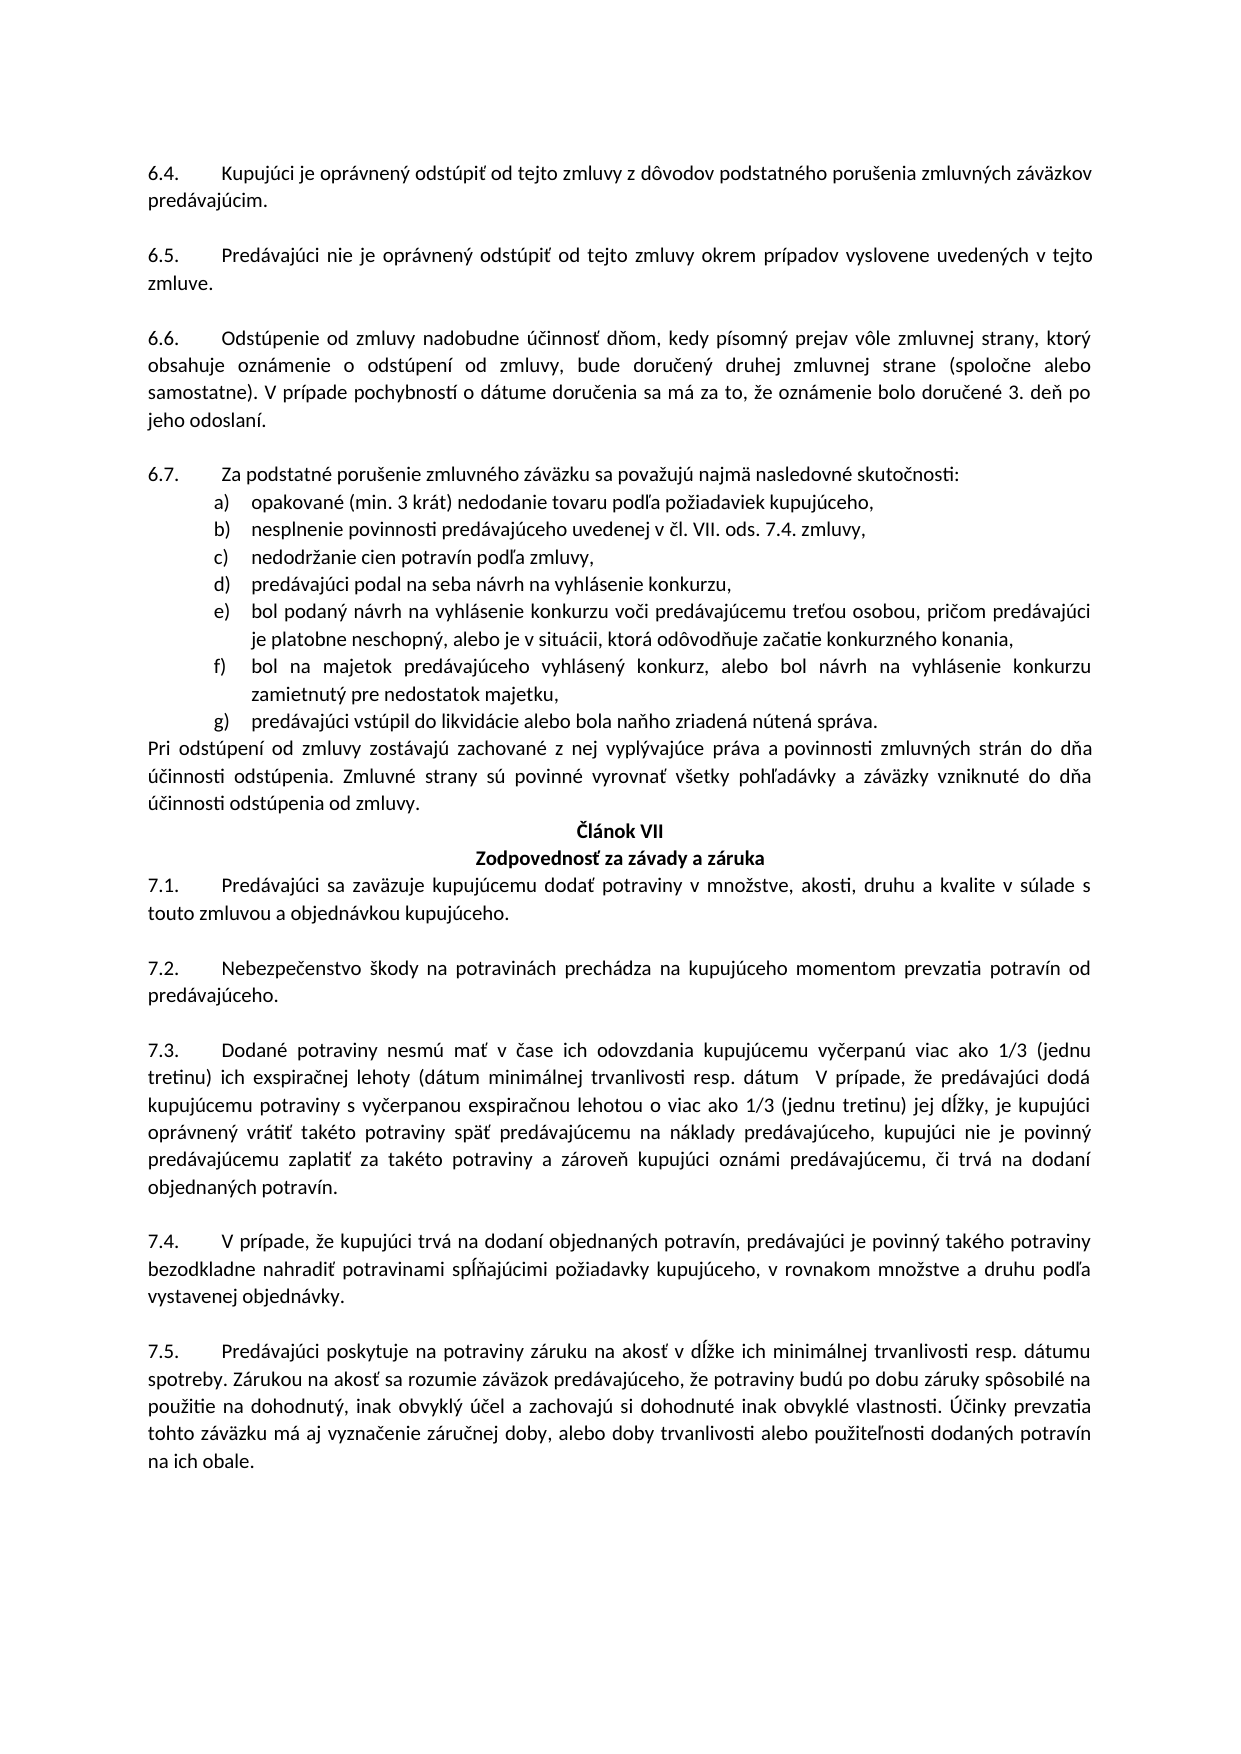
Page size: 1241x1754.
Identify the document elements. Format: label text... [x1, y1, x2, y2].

list Zodpovednosť za závady a záruka [148, 845, 1093, 871]
list Za podstatné porušenie zmluvného záväzku sa považujú najmä nasledovné skutočnosti: [148, 462, 1093, 487]
list Nebezpečenstvo škody na potravinách prechádza na kupujúceho momentom prevzatia potravín od predávajúceho. [148, 955, 1093, 1008]
list Dodané potraviny nesmú mať v čase ich odovzdania kupujúcemu vyčerpanú viac ako 1/3 (jednu tretinu) ich exspiračnej lehoty (dátum minimálnej trvanlivosti resp. dátum V prípade, že predávajúci dodá kupujúcemu potraviny s vyčerpanou exspiračnou lehotou o viac ako 1/3 (jednu tretinu) jej dĺžky, je kupujúci oprávnený vrátiť takéto potraviny späť predávajúcemu na náklady predávajúceho, kupujúci nie je povinný predávajúcemu zaplatiť za takéto potraviny a zároveň kupujúci oznámi predávajúcemu, či trvá na dodaní objednaných potravín. [148, 1037, 1093, 1199]
list bol podaný návrh na vyhlásenie konkurzu voči predávajúcemu treťou osobou, pričom predávajúci je platobne neschopný, alebo je v situácii, ktorá odôvodňuje začatie konkurzného konania, [213, 599, 1093, 651]
list Predávajúci sa zaväzuje kupujúcemu dodať potraviny v množstve, akosti, druhu a kvalite v súlade s touto zmluvou a objednávkou kupujúceho. [148, 873, 1093, 925]
list V prípade, že kupujúci trvá na dodaní objednaných potravín, predávajúci je povinný takého potraviny bezodkladne nahradiť potravinami spĺňajúcimi požiadavky kupujúceho, v rovnakom množstve a druhu podľa vystavenej objednávky. [148, 1229, 1093, 1309]
text Pri odstúpení od zmluvy zostávajú zachované z nej vyplývajúce práva a povinnosti zmluvných strán do dňa účinnosti odstúpenia. Zmluvné strany sú povinné vyrovnať všetky pohľadávky a záväzky vzniknuté do dňa účinnosti odstúpenia od zmluvy. [148, 736, 1093, 816]
list nesplnenie povinnosti predávajúceho uvedenej v čl. VII. ods. 7.4. zmluvy, [213, 516, 1093, 542]
list Odstúpenie od zmluvy nadobudne účinnosť dňom, kedy písomný prejav vôle zmluvnej strany, ktorý obsahuje oznámenie o odstúpení od zmluvy, bude doručený druhej zmluvnej strane (spoločne alebo samostatne). V prípade pochybností o dátume doručenia sa má za to, že oznámenie bolo doručené 3. deň po jeho odoslaní. [148, 325, 1093, 432]
list nedodržanie cien potravín podľa zmluvy, [213, 544, 1093, 569]
list opakované (min. 3 krát) nedodanie tovaru podľa požiadaviek kupujúceho, [213, 489, 1093, 514]
list predávajúci podal na seba návrh na vyhlásenie konkurzu, [213, 571, 1093, 597]
list Článok VII [148, 818, 1093, 843]
list Kupujúci je oprávnený odstúpiť od tejto zmluvy z dôvodov podstatného porušenia zmluvných záväzkov predávajúcim. [148, 160, 1093, 213]
list predávajúci vstúpil do likvidácie alebo bola naňho zriadená nútená správa. [213, 708, 1093, 734]
list bol na majetok predávajúceho vyhlásený konkurz, alebo bol návrh na vyhlásenie konkurzu zamietnutý pre nedostatok majetku, [213, 653, 1093, 706]
list Predávajúci poskytuje na potraviny záruku na akosť v dĺžke ich minimálnej trvanlivosti resp. dátumu spotreby. Zárukou na akosť sa rozumie záväzok predávajúceho, že potraviny budú po dobu záruky spôsobilé na použitie na dohodnutý, inak obvyklý účel a zachovajú si dohodnuté inak obvyklé vlastnosti. Účinky prevzatia tohto záväzku má aj vyznačenie záručnej doby, alebo doby trvanlivosti alebo použiteľnosti dodaných potravín na ich obale. [148, 1338, 1093, 1473]
list Predávajúci nie je oprávnený odstúpiť od tejto zmluvy okrem prípadov vyslovene uvedených v tejto zmluve. [148, 242, 1093, 295]
